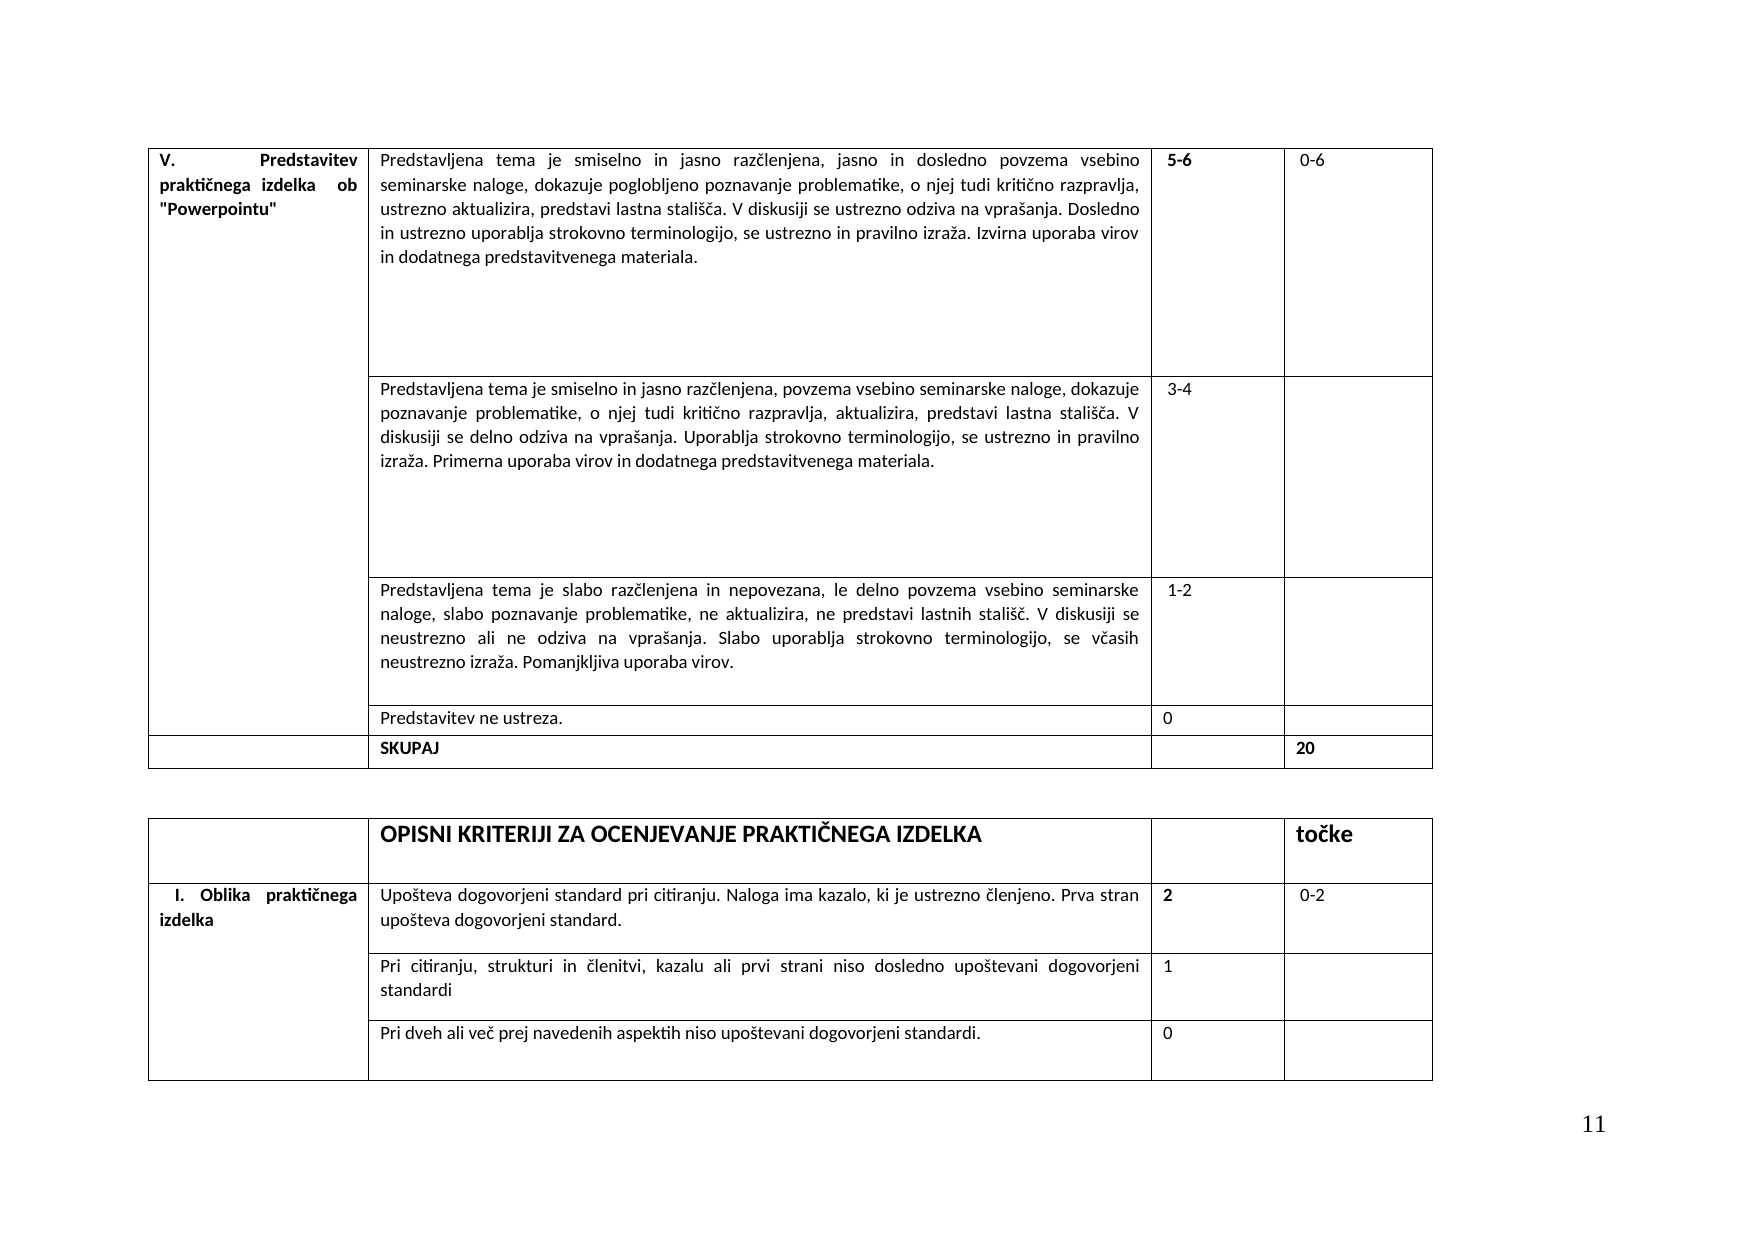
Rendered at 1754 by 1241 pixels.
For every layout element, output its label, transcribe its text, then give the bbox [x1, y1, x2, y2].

table_header [1152, 819, 1284, 883]
table_cell Predstavljena tema je smiselno in jasno razčlenjena, jasno in dosledno povzema vsebino seminarske naloge, dokazuje poglobljeno poznavanje problematike, o njej tudi kritično razpravlja, ustrezno aktualizira, predstavi lastna stališča. V diskusiji se ustrezno odziva na vprašanja. Dosledno in ustrezno uporablja strokovno terminologijo, se ustrezno in pravilno izraža. Izvirna uporaba virov in dodatnega predstavitvenega materiala. [369, 149, 1151, 376]
table_cell [149, 736, 368, 768]
table_cell [1285, 578, 1432, 705]
table_cell 0-6 [1285, 149, 1432, 376]
table_cell 2 [1152, 884, 1284, 953]
table_cell Predstavitev ne ustreza. [369, 706, 1151, 735]
table_cell 0 [1152, 706, 1284, 735]
table_header [149, 819, 368, 883]
table_cell 0-2 [1285, 884, 1432, 953]
table_cell 5-6 [1152, 149, 1284, 376]
table_cell Upošteva dogovorjeni standard pri citiranju. Naloga ima kazalo, ki je ustrezno členjeno. Prva stran upošteva dogovorjeni standard. [369, 884, 1151, 953]
table_cell [1152, 736, 1284, 768]
table_cell [1285, 377, 1432, 577]
table_cell 3-4 [1152, 377, 1284, 577]
table_cell Predstavljena tema je slabo razčlenjena in nepovezana, le delno povzema vsebino seminarske naloge, slabo poznavanje problematike, ne aktualizira, ne predstavi lastnih stališč. V diskusiji se neustrezno ali ne odziva na vprašanja. Slabo uporablja strokovno terminologijo, se včasih neustrezno izraža. Pomanjkljiva uporaba virov. [369, 578, 1151, 705]
table_cell 0 [1152, 1021, 1284, 1080]
table_cell 20 [1285, 736, 1432, 768]
table_header OPISNI KRITERIJI ZA OCENJEVANJE PRAKTIČNEGA IZDELKA [369, 819, 1151, 883]
table_cell Pri dveh ali več prej navedenih aspektih niso upoštevani dogovorjeni standardi. [369, 1021, 1151, 1080]
table_cell [1285, 954, 1432, 1020]
table_cell SKUPAJ [369, 736, 1151, 768]
table_cell I. Oblika praktičnega izdelka [149, 884, 368, 1080]
table_cell [1285, 706, 1432, 735]
table_cell V. Predstavitev praktičnega izdelka ob "Powerpointu" [149, 149, 368, 735]
table_cell Pri citiranju, strukturi in členitvi, kazalu ali prvi strani niso dosledno upoštevani dogovorjeni standardi [369, 954, 1151, 1020]
table_cell Predstavljena tema je smiselno in jasno razčlenjena, povzema vsebino seminarske naloge, dokazuje poznavanje problematike, o njej tudi kritično razpravlja, aktualizira, predstavi lastna stališča. V diskusiji se delno odziva na vprašanja. Uporablja strokovno terminologijo, se ustrezno in pravilno izraža. Primerna uporaba virov in dodatnega predstavitvenega materiala. [369, 377, 1151, 577]
table_cell 1 [1152, 954, 1284, 1020]
table_cell 1-2 [1152, 578, 1284, 705]
table_cell [1285, 1021, 1432, 1080]
table_header točke [1285, 819, 1432, 883]
